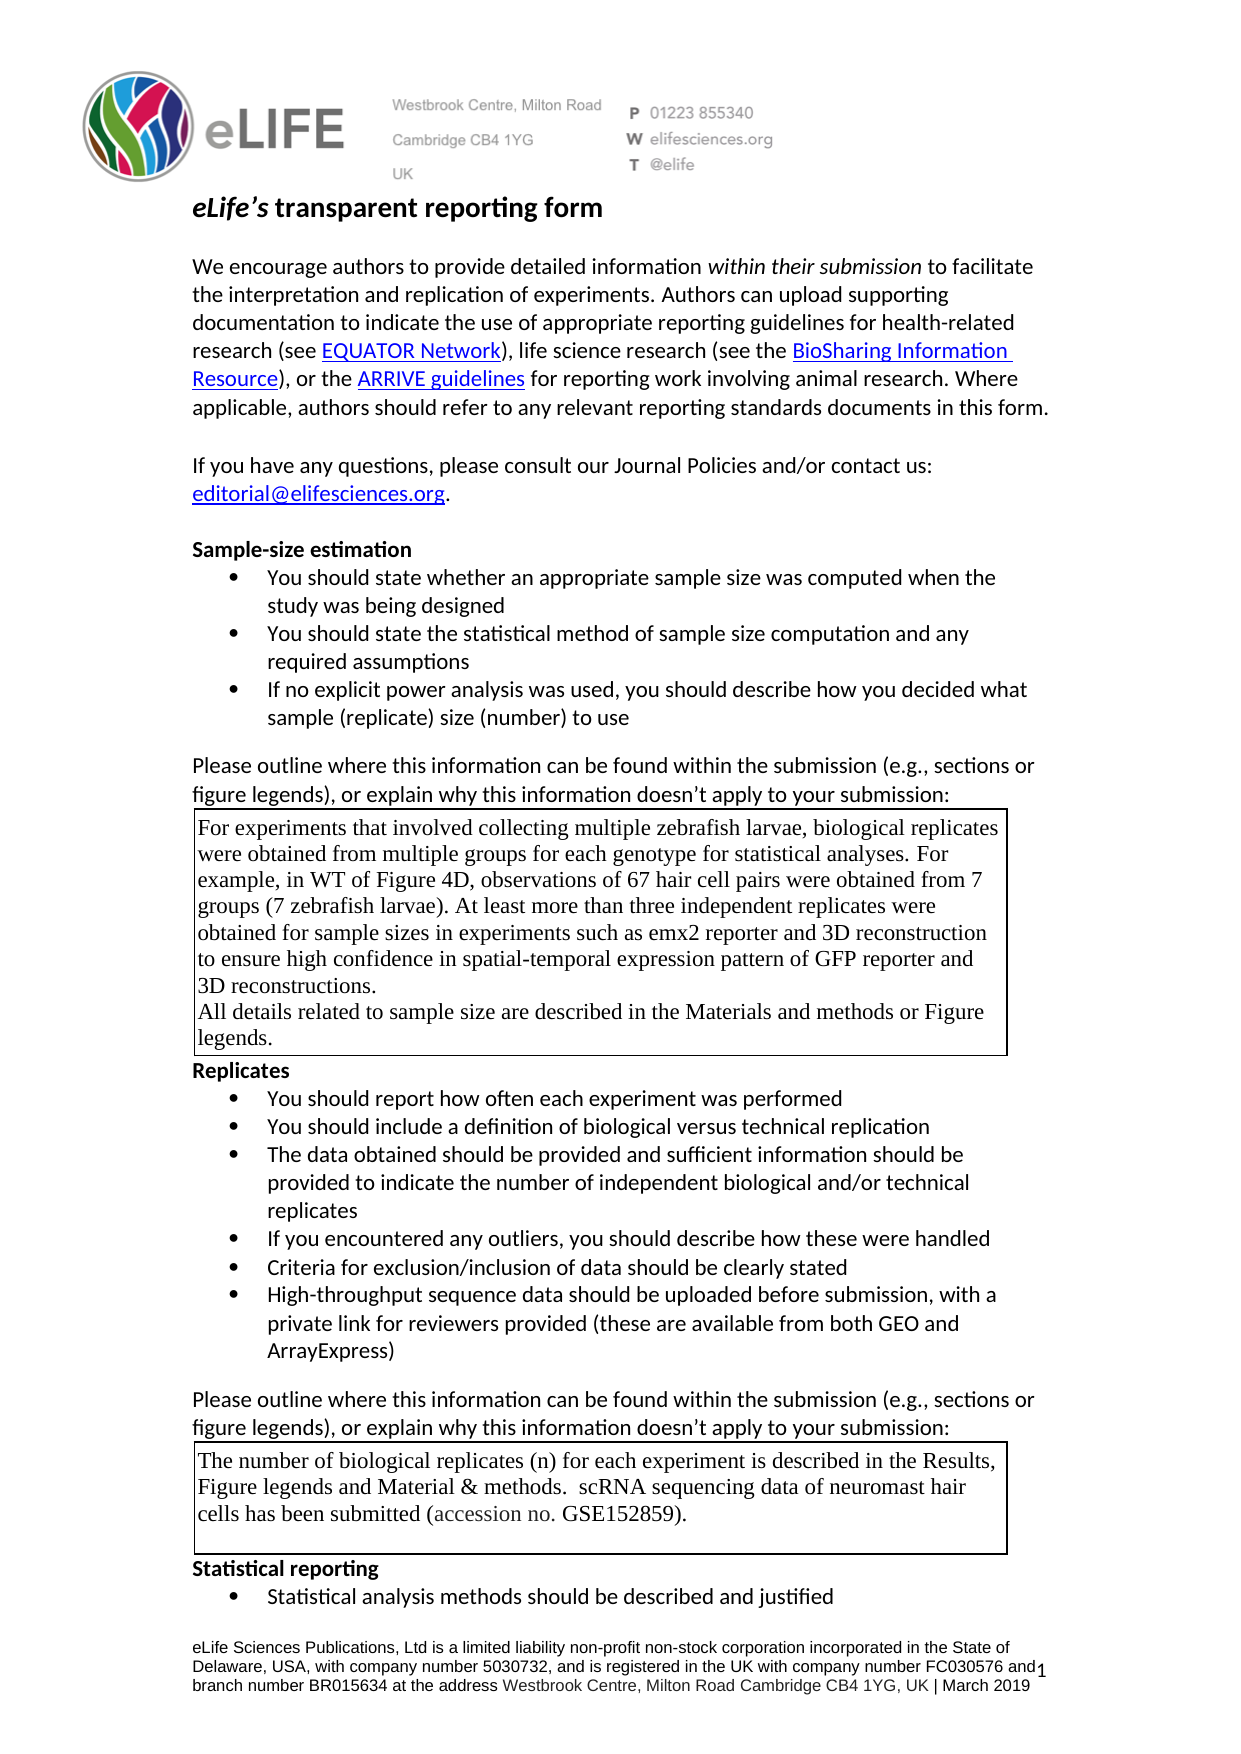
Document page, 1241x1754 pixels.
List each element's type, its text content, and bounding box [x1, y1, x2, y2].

text For experiments that involved collecting multiple zebrafish larvae, biological replicates were obtained from multiple groups for each genotype for statistical analyses. For example, in WT of Figure 4D, observations of 67 hair cell pairs were obtained from 7 groups (7 zebrafish larvae). At least more than three independent replicates were obtained for sample sizes in experiments such as emx2 reporter and 3D reconstruction to ensure high confidence in spatial-temporal expression pattern of GFP reporter and 3D reconstructions. [195, 811, 1006, 998]
text We encourage authors to provide detailed information within their submission to facilitate the interpretation and replication of experiments. Authors can upload supporting documentation to indicate the use of appropriate reporting guidelines for health-related research (see EQUATOR Network), life science research (see the BioSharing Information Resource), or the ARRIVE guidelines for reporting work involving animal research. Where applicable, authors should refer to any relevant reporting standards documents in this form. [192, 252, 1053, 421]
list Statistical analysis methods should be described and justified [229, 1582, 1053, 1611]
list You should state the statistical method of sample size computation and any required assumptions [229, 619, 1053, 675]
text eLife’s transparent reporting form [192, 189, 1053, 224]
list The data obtained should be provided and sufficient information should be provided to indicate the number of independent biological and/or technical replicates [229, 1141, 1053, 1224]
list If you encountered any outliers, you should describe how these were handled [229, 1224, 1053, 1253]
list If no explicit power analysis was used, you should describe how you decided what sample (replicate) size (number) to use [229, 675, 1053, 731]
list High-throughput sequence data should be uploaded before submission, with a private link for reviewers provided (these are available from both GEO and ArrayExpress) [229, 1281, 1053, 1365]
text All details related to sample size are described in the Materials and methods or Figure legends. [195, 998, 1006, 1053]
text Sample-size estimation [192, 535, 1053, 563]
text The number of biological replicates (n) for each experiment is described in the Results, Figure legends and Material & methods. scRNA sequencing data of neuromast hair cells has been submitted (accession no. GSE152859). [195, 1445, 1006, 1528]
list You should report how often each experiment was performed [229, 1084, 1053, 1112]
text Statistical reporting [192, 1472, 1053, 1582]
list You should include a definition of biological versus technical replication [229, 1112, 1053, 1141]
list Criteria for exclusion/inclusion of data should be clearly stated [229, 1253, 1053, 1281]
text If you have any questions, please consult our Journal Policies and/or contact us: editorial@elifesciences.org. [192, 451, 1053, 507]
list You should state whether an appropriate sample size was computed when the study was being designed [229, 563, 1053, 619]
picture [73, 59, 784, 189]
text Replicates [192, 836, 1053, 1084]
